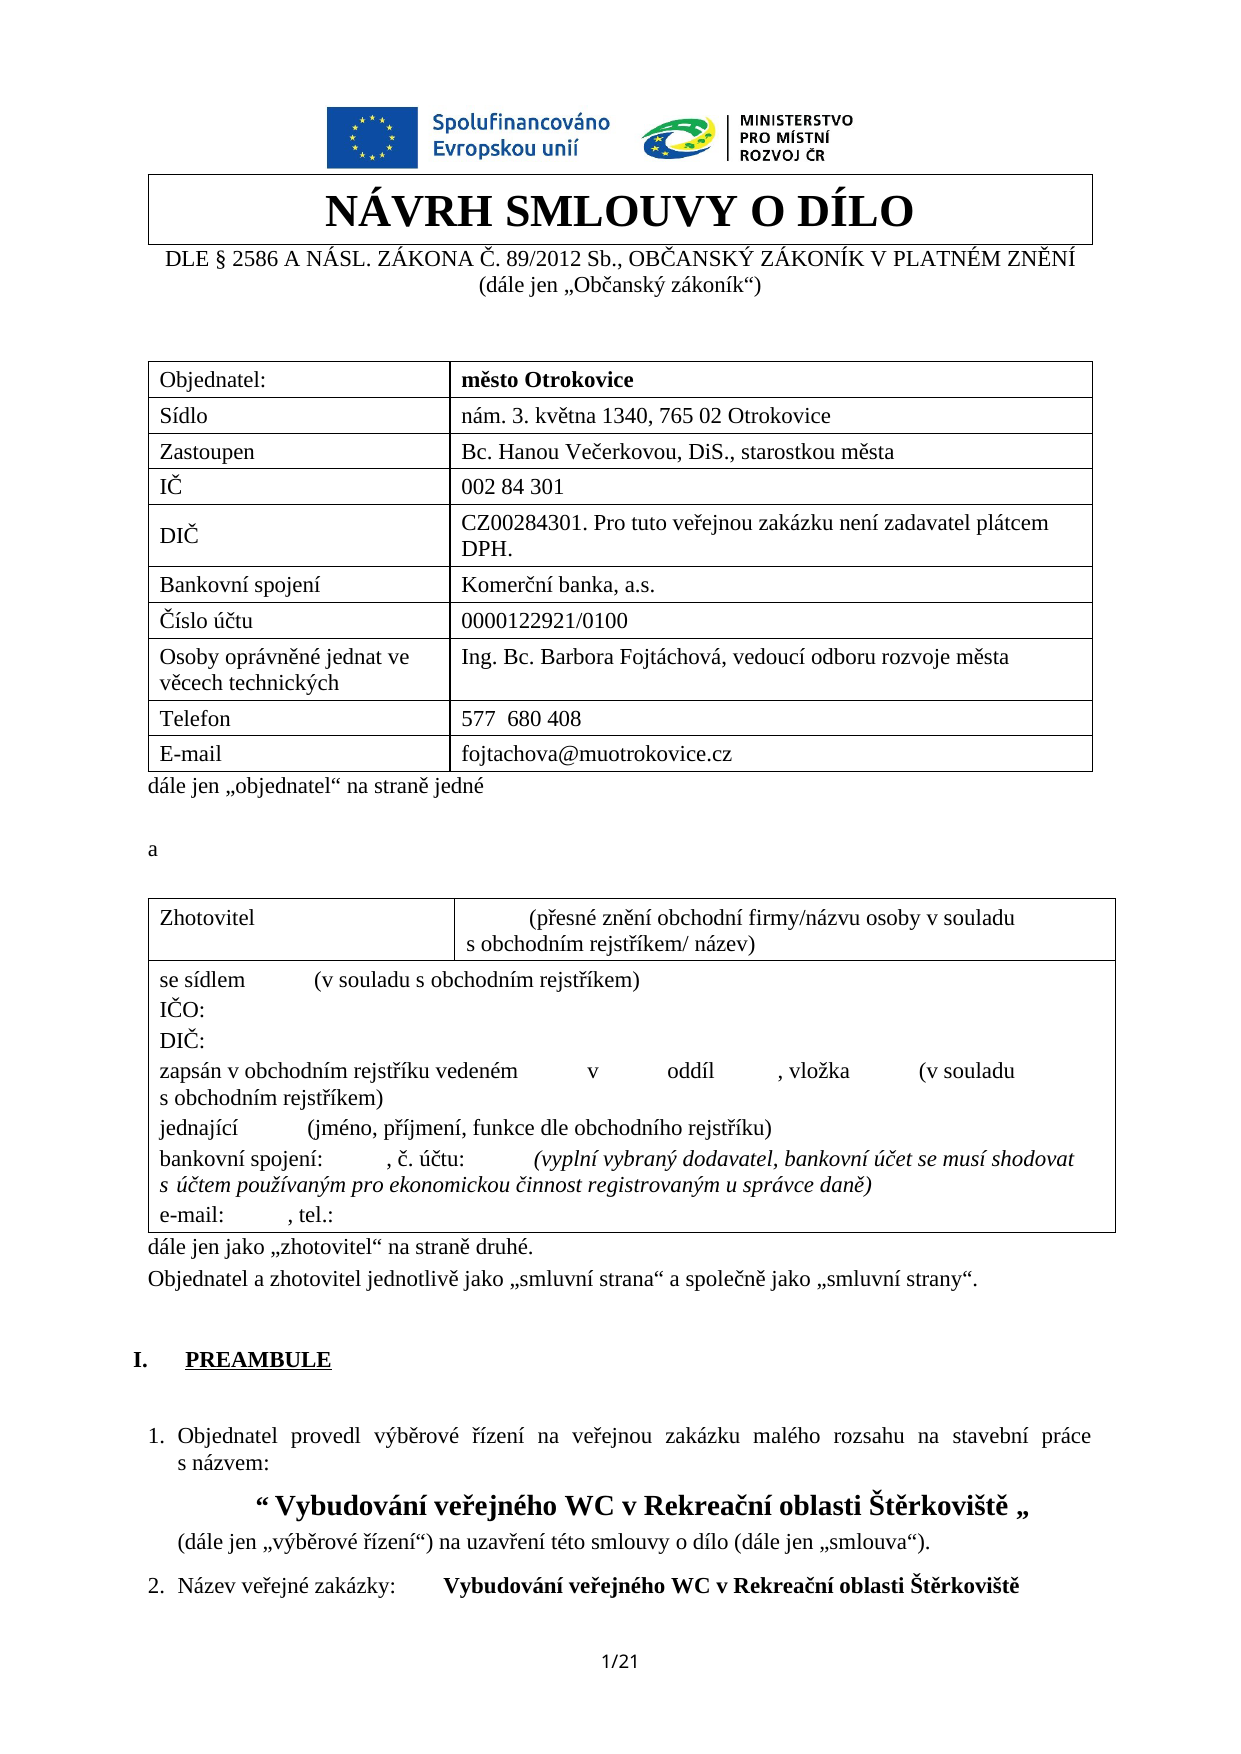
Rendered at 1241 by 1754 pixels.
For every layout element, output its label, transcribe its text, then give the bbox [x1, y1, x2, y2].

table_cell 0000122921/0100 [451, 603, 1092, 637]
table_cell Sídlo [149, 398, 449, 432]
table_cell se sídlem (v souladu s obchodním rejstříkem) IČO: DIČ: zapsán v obchodním rejstříku vedeném v oddíl , vložka (v souladu s obchodním rejstříkem) jednající (jméno, příjmení, funkce dle obchodního rejstříku) bankovní spojení: , č. účtu: (vyplní vybraný dodavatel, bankovní účet se musí shodovat s účtem používaným pro ekonomickou činnost registrovaným u správce daně) e-mail: , tel.: [149, 961, 1115, 1232]
table_cell Bankovní spojení [149, 567, 449, 602]
text PREAMBULE [148, 1346, 1093, 1372]
text a [148, 835, 1093, 862]
text “ Vybudování veřejného WC v Rekreační oblasti Štěrkoviště „ [192, 1488, 1093, 1521]
table_cell IČ [149, 469, 449, 504]
table_header Zhotovitel [149, 899, 454, 960]
table_cell 002 84 301 [451, 469, 1092, 504]
table_cell fojtachova@muotrokovice.cz [451, 736, 1092, 771]
text dále jen jako „zhotovitel“ na straně druhé. [148, 1233, 1093, 1259]
list Objednatel provedl výběrové řízení na veřejnou zakázku malého rozsahu na stavební práce s názvem: [148, 1422, 1093, 1475]
table_cell DIČ [149, 505, 449, 566]
text DLE § 2586 A NÁSL. ZÁKONA Č. 89/2012 Sb., OBČANSKÝ ZÁKONÍK V PLATNÉM ZNĚNÍ (dále jen „Občanský zákoník“) [148, 245, 1093, 298]
list Název veřejné zakázky: Vybudování veřejného WC v Rekreační oblasti Štěrkoviště [148, 1572, 1093, 1598]
table_cell E-mail [149, 736, 449, 771]
text (dále jen „výběrové řízení“) na uzavření této smlouvy o dílo (dále jen „smlouva“). [177, 1528, 1093, 1554]
text dále jen „objednatel“ na straně jedné [148, 772, 1093, 798]
table_cell Osoby oprávněné jednat ve věcech technických [149, 639, 449, 699]
table_cell Komerční banka, a.s. [451, 567, 1092, 602]
table_cell Bc. Hanou Večerkovou, DiS., starostkou města [451, 434, 1092, 468]
table_header Objednatel: [149, 362, 449, 397]
table_cell CZ00284301. Pro tuto veřejnou zakázku není zadavatel plátcem DPH. [451, 505, 1092, 566]
text Objednatel a zhotovitel jednotlivě jako „smluvní strana“ a společně jako „smluvní strany“. [148, 1264, 1093, 1291]
table_header (přesné znění obchodní firmy/názvu osoby v souladu s obchodním rejstříkem/ název) [455, 899, 1115, 960]
table_cell Zastoupen [149, 434, 449, 468]
table_cell nám. 3. května 1340, 765 02 Otrokovice [451, 398, 1092, 432]
table_header město Otrokovice [451, 362, 1092, 397]
table_cell Ing. Bc. Barbora Fojtáchová, vedoucí odboru rozvoje města [451, 639, 1092, 699]
table_cell Telefon [149, 701, 449, 735]
table_cell Číslo účtu [149, 603, 449, 637]
table_header NÁVRH SMLOUVY O DÍLO [149, 175, 1092, 244]
table_cell 577 680 408 [451, 701, 1092, 735]
